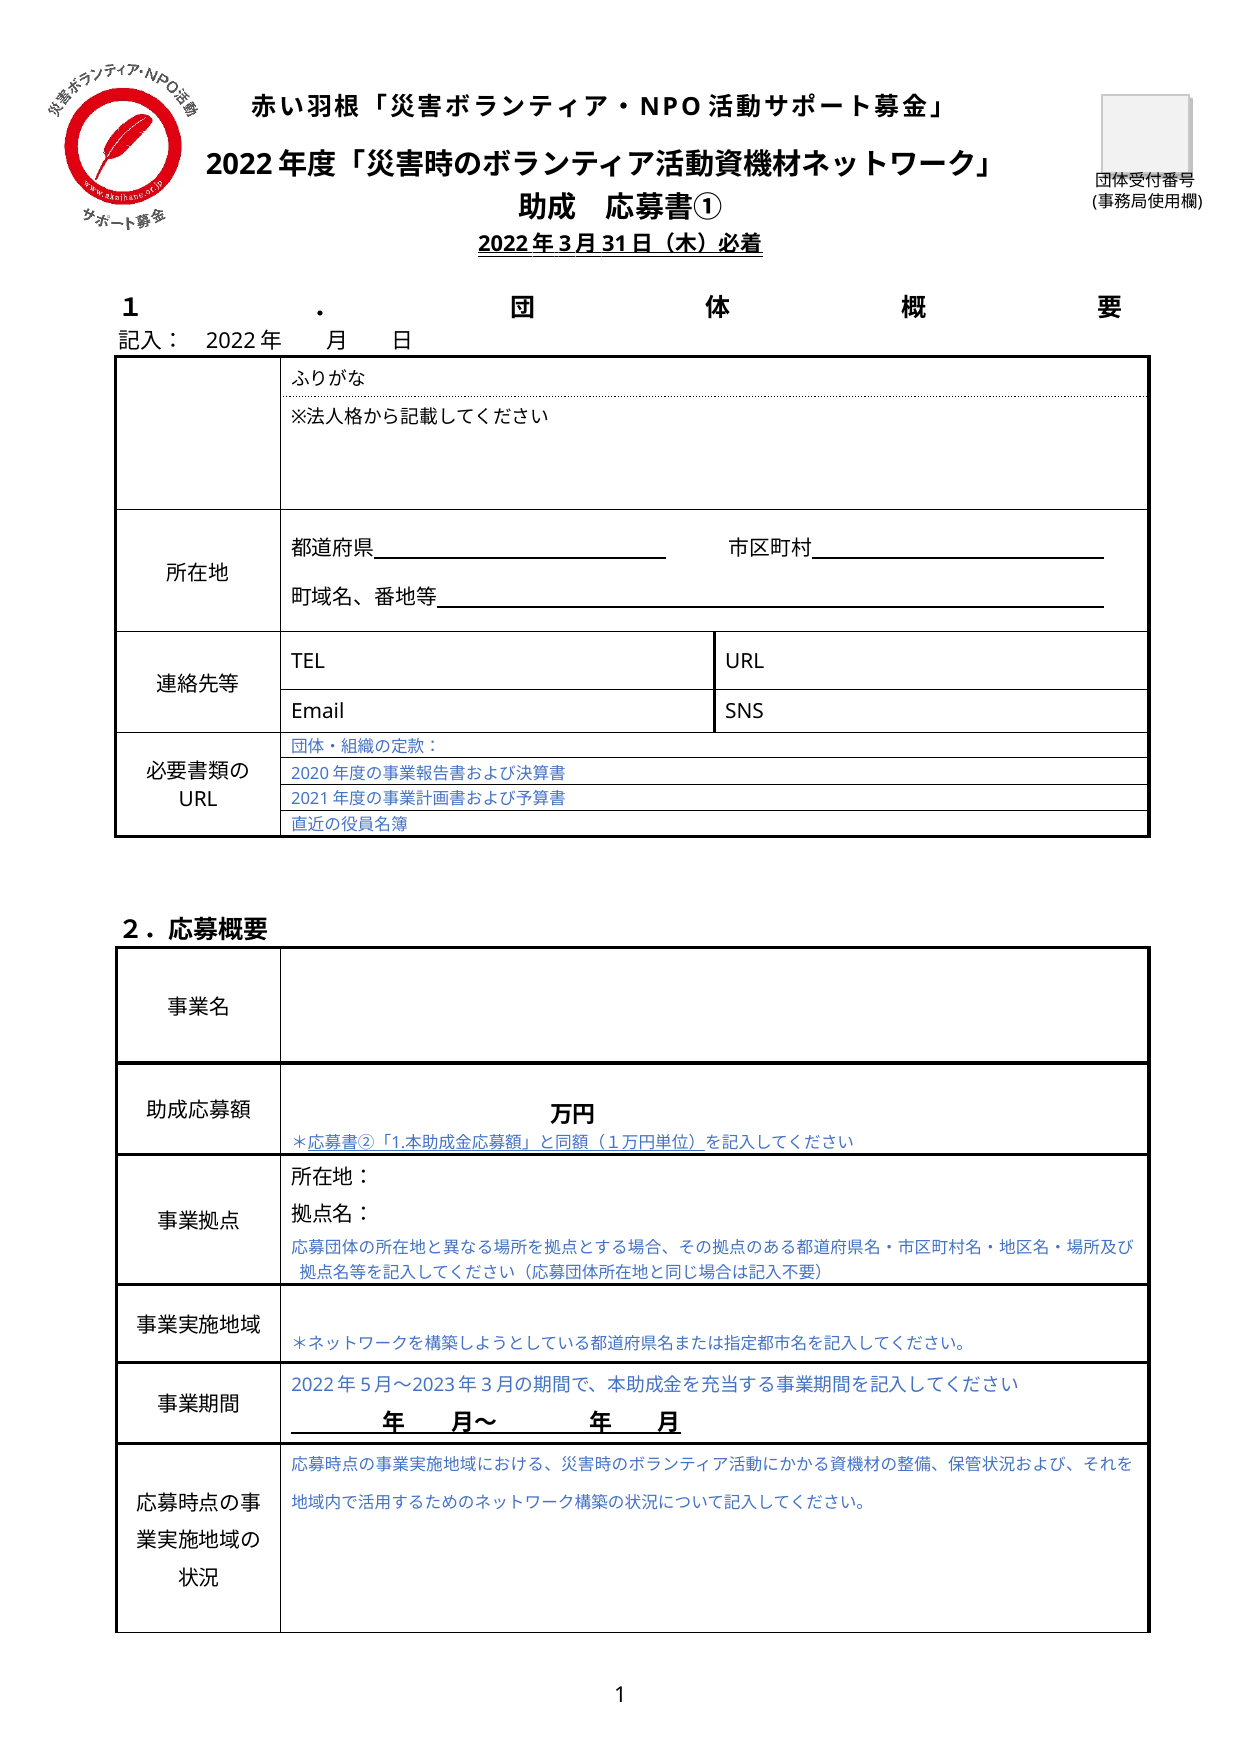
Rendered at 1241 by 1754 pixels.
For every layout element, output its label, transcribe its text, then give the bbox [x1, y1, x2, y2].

table_cell 助成応募額 [118, 1065, 280, 1153]
table_cell 2021年度の事業計画書および予算書 [281, 785, 1147, 809]
table_cell 所在地： 拠点名： [281, 1156, 1147, 1231]
table_cell 2020年度の事業報告書および決算書 [281, 758, 1147, 784]
table_cell 事業拠点 [118, 1156, 280, 1283]
table_cell 所在地 [117, 510, 280, 631]
table_header ふりがな [281, 358, 1147, 396]
text 赤い羽根「災害ボランティア・NPO活動サポート募金」 [205, 86, 1122, 122]
table_cell SNS [716, 690, 1147, 732]
table_header [117, 358, 280, 509]
table_header 事業名 [118, 949, 280, 1061]
table_cell URL [716, 632, 1147, 688]
table_cell 2022年5月～2023年3月の期間で、本助成金を充当する事業期間を記入してください 年 月～ 年 月 [281, 1364, 1147, 1442]
picture [40, 56, 205, 237]
text 助成 応募書① [205, 183, 1122, 226]
table_cell ※法人格から記載してください [281, 396, 1147, 509]
table_cell 直近の役員名簿 [281, 811, 1147, 835]
table_cell TEL [281, 632, 713, 688]
table_cell 万円 ＊応募書②「1.本助成金応募額」と同額（１万円単位）を記入してください [281, 1065, 1147, 1153]
table_cell 応募時点の事業実施地域の状況 [118, 1445, 280, 1632]
table_cell 都道府県 市区町村 町域名、番地等 [281, 510, 1147, 631]
table_cell Email [281, 690, 713, 732]
table_cell 必要書類のURL [117, 733, 280, 835]
table_header [281, 949, 1147, 1061]
table_cell 団体・組織の定款： [281, 733, 1147, 757]
table_cell 応募団体の所在地と異なる場所を拠点とする場合、その拠点のある都道府県名・市区町村名・地区名・場所及び拠点名等を記入してください（応募団体所在地と同じ場合は記入不要） [281, 1231, 1147, 1283]
table_cell 事業期間 [118, 1364, 280, 1442]
text ２．応募概要 [118, 909, 1122, 946]
table_cell 事業実施地域 [118, 1286, 280, 1361]
text 2022年度「災害時のボランティア活動資機材ネットワーク」 [205, 141, 1101, 183]
table_cell 連絡先等 [117, 632, 280, 732]
text 2022年3月31日（木）必着 [118, 226, 1122, 257]
table_cell 応募時点の事業実施地域における、災害時のボランティア活動にかかる資機材の整備、保管状況および、それを地域内で活用するためのネットワーク構築の状況について記入してください。 [281, 1445, 1147, 1632]
text １．団体概要 記入： 2022年 月 日 [118, 287, 1122, 355]
table_cell ＊ネットワークを構築しようとしている都道府県名または指定都市名を記入してください。 [281, 1286, 1147, 1361]
